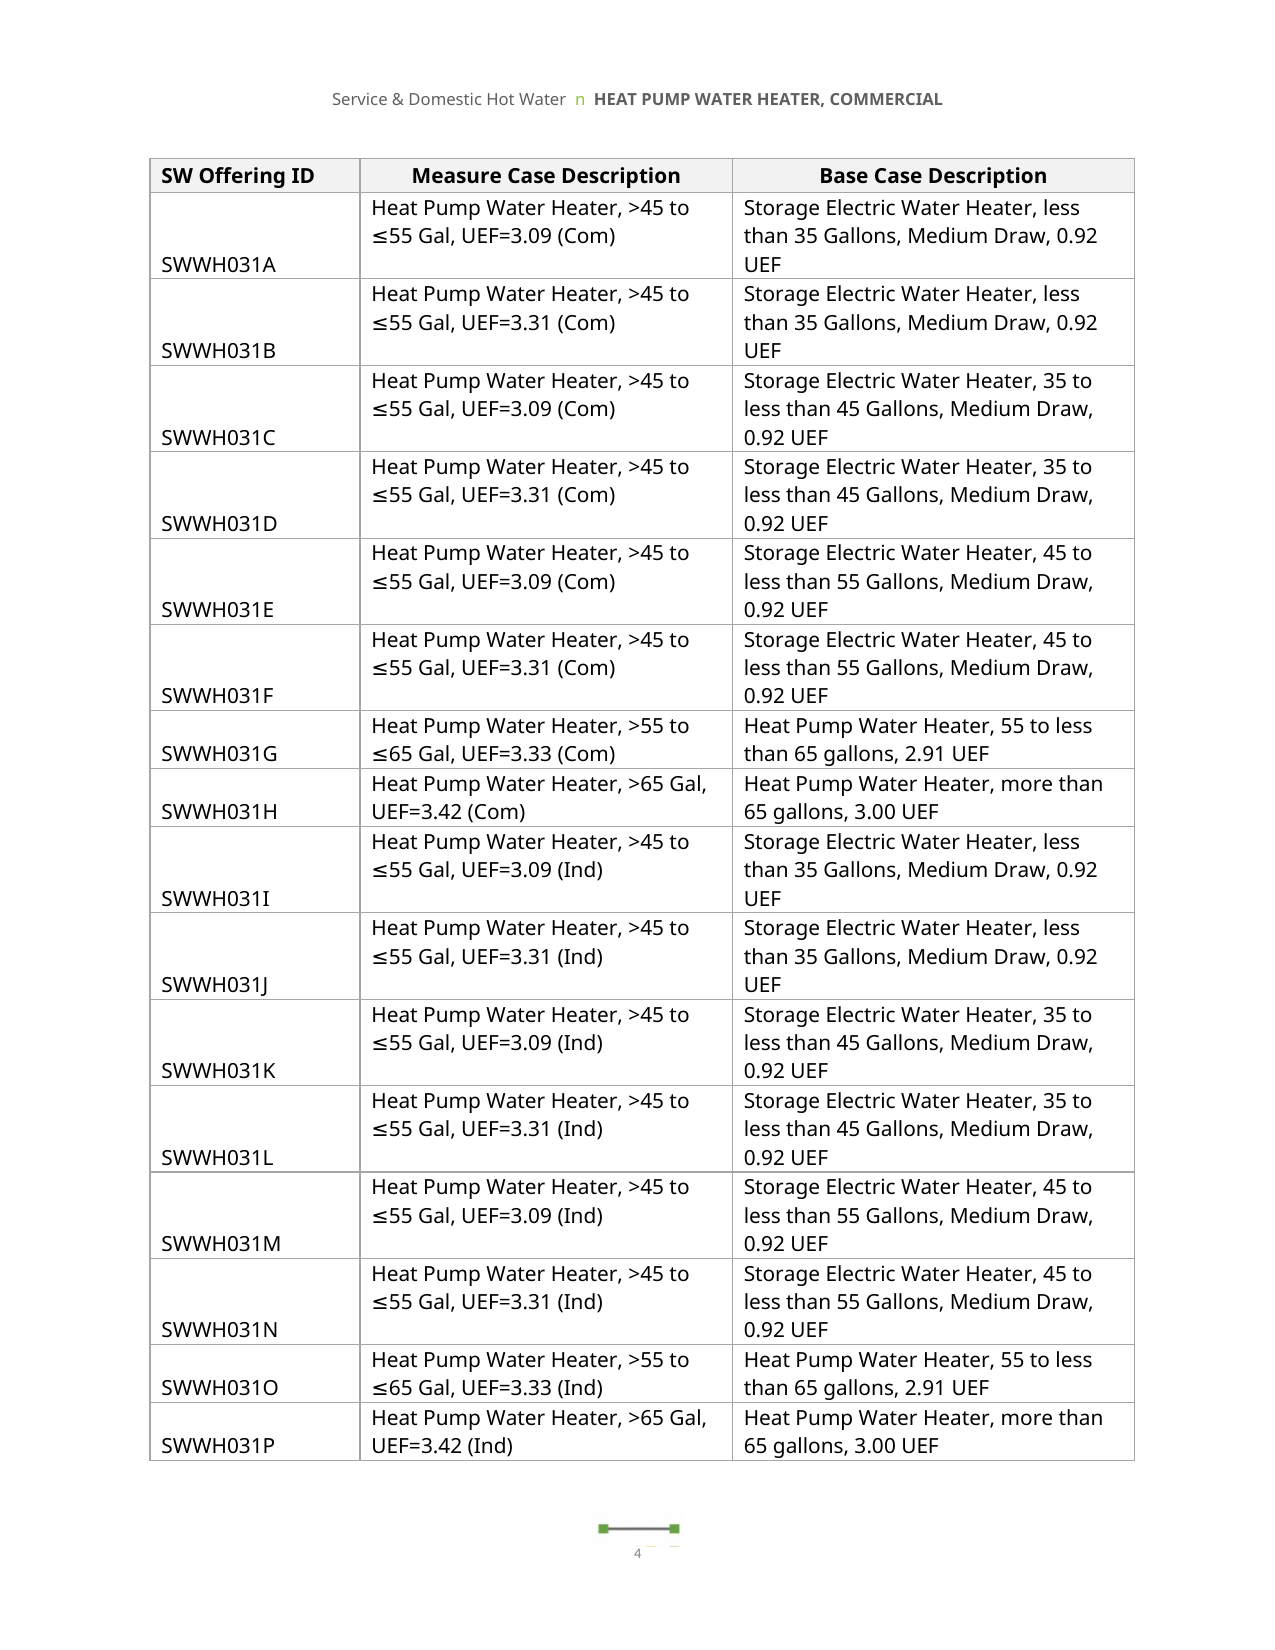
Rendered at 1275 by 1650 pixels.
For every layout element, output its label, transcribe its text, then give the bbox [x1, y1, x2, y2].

table_cell Heat Pump Water Heater, >45 to ≤55 Gal, UEF=3.09 (Ind) [361, 1000, 732, 1085]
table_header Measure Case Description [361, 159, 732, 192]
table_cell Heat Pump Water Heater, >45 to ≤55 Gal, UEF=3.09 (Com) [361, 366, 732, 451]
table_cell Storage Electric Water Heater, 35 to less than 45 Gallons, Medium Draw, 0.92 UEF [733, 1000, 1134, 1085]
table_cell Storage Electric Water Heater, less than 35 Gallons, Medium Draw, 0.92 UEF [733, 193, 1134, 278]
table_cell Heat Pump Water Heater, >45 to ≤55 Gal, UEF=3.31 (Com) [361, 279, 732, 365]
table_cell Storage Electric Water Heater, 45 to less than 55 Gallons, Medium Draw, 0.92 UEF [733, 625, 1134, 710]
table_cell SWWH031B [151, 279, 359, 365]
table_cell SWWH031P [151, 1403, 359, 1460]
table_header Base Case Description [733, 159, 1134, 192]
table_cell Heat Pump Water Heater, >65 Gal, UEF=3.42 (Com) [361, 769, 732, 826]
table_cell SWWH031N [151, 1259, 359, 1344]
table_header SW Offering ID [151, 159, 359, 192]
table_cell SWWH031L [151, 1086, 359, 1171]
table_cell SWWH031H [151, 769, 359, 826]
table_cell SWWH031M [151, 1173, 359, 1258]
table_cell Storage Electric Water Heater, less than 35 Gallons, Medium Draw, 0.92 UEF [733, 279, 1134, 365]
table_cell Heat Pump Water Heater, >45 to ≤55 Gal, UEF=3.31 (Ind) [361, 913, 732, 999]
table_cell SWWH031A [151, 193, 359, 278]
table_cell Storage Electric Water Heater, 35 to less than 45 Gallons, Medium Draw, 0.92 UEF [733, 366, 1134, 451]
table_cell Heat Pump Water Heater, >45 to ≤55 Gal, UEF=3.09 (Com) [361, 193, 732, 278]
table_cell Heat Pump Water Heater, >45 to ≤55 Gal, UEF=3.09 (Com) [361, 539, 732, 624]
table_cell Heat Pump Water Heater, >45 to ≤55 Gal, UEF=3.31 (Com) [361, 625, 732, 710]
table_cell Heat Pump Water Heater, >55 to ≤65 Gal, UEF=3.33 (Ind) [361, 1345, 732, 1402]
table_cell SWWH031I [151, 827, 359, 912]
table_cell Heat Pump Water Heater, >45 to ≤55 Gal, UEF=3.09 (Ind) [361, 1173, 732, 1258]
table_cell Heat Pump Water Heater, >45 to ≤55 Gal, UEF=3.31 (Ind) [361, 1086, 732, 1171]
table_cell Heat Pump Water Heater, >45 to ≤55 Gal, UEF=3.31 (Ind) [361, 1259, 732, 1344]
table_cell SWWH031K [151, 1000, 359, 1085]
table_cell Heat Pump Water Heater, more than 65 gallons, 3.00 UEF [733, 1403, 1134, 1460]
table_cell Heat Pump Water Heater, more than 65 gallons, 3.00 UEF [733, 769, 1134, 826]
table_cell Heat Pump Water Heater, >65 Gal, UEF=3.42 (Ind) [361, 1403, 732, 1460]
table_cell Heat Pump Water Heater, 55 to less than 65 gallons, 2.91 UEF [733, 1345, 1134, 1402]
table_cell SWWH031G [151, 711, 359, 768]
table_cell Storage Electric Water Heater, 45 to less than 55 Gallons, Medium Draw, 0.92 UEF [733, 539, 1134, 624]
table_cell Storage Electric Water Heater, less than 35 Gallons, Medium Draw, 0.92 UEF [733, 913, 1134, 999]
table_cell SWWH031F [151, 625, 359, 710]
picture [589, 1512, 684, 1547]
table_cell Heat Pump Water Heater, 55 to less than 65 gallons, 2.91 UEF [733, 711, 1134, 768]
table_cell Heat Pump Water Heater, >45 to ≤55 Gal, UEF=3.31 (Com) [361, 452, 732, 537]
table_cell Storage Electric Water Heater, 45 to less than 55 Gallons, Medium Draw, 0.92 UEF [733, 1259, 1134, 1344]
table_cell Heat Pump Water Heater, >55 to ≤65 Gal, UEF=3.33 (Com) [361, 711, 732, 768]
table_cell Storage Electric Water Heater, less than 35 Gallons, Medium Draw, 0.92 UEF [733, 827, 1134, 912]
table_cell Storage Electric Water Heater, 45 to less than 55 Gallons, Medium Draw, 0.92 UEF [733, 1173, 1134, 1258]
table_cell SWWH031J [151, 913, 359, 999]
table_cell Storage Electric Water Heater, 35 to less than 45 Gallons, Medium Draw, 0.92 UEF [733, 1086, 1134, 1171]
table_cell Storage Electric Water Heater, 35 to less than 45 Gallons, Medium Draw, 0.92 UEF [733, 452, 1134, 537]
table_cell SWWH031O [151, 1345, 359, 1402]
table_cell SWWH031C [151, 366, 359, 451]
table_cell SWWH031E [151, 539, 359, 624]
table_cell Heat Pump Water Heater, >45 to ≤55 Gal, UEF=3.09 (Ind) [361, 827, 732, 912]
table_cell SWWH031D [151, 452, 359, 537]
